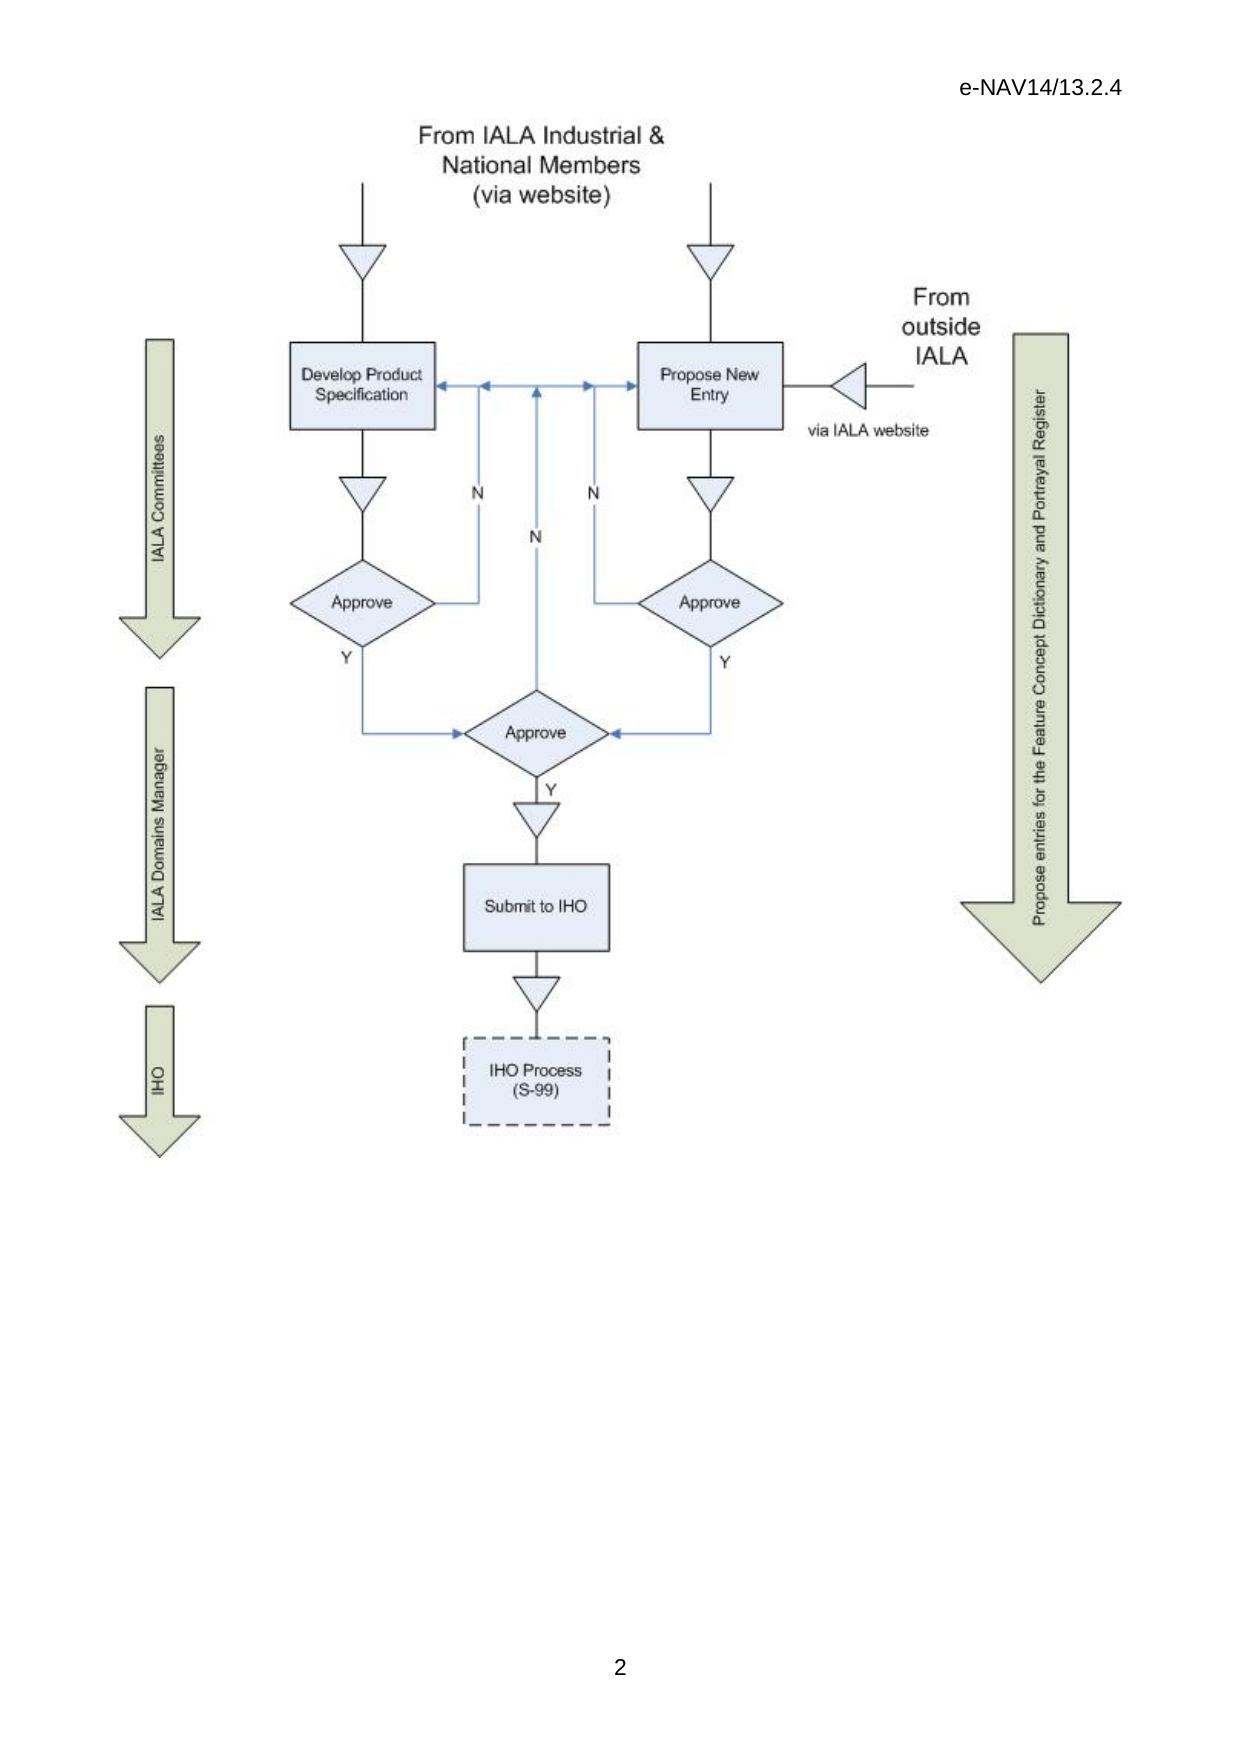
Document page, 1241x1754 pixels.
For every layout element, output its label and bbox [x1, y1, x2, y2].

picture [118, 118, 1123, 1158]
